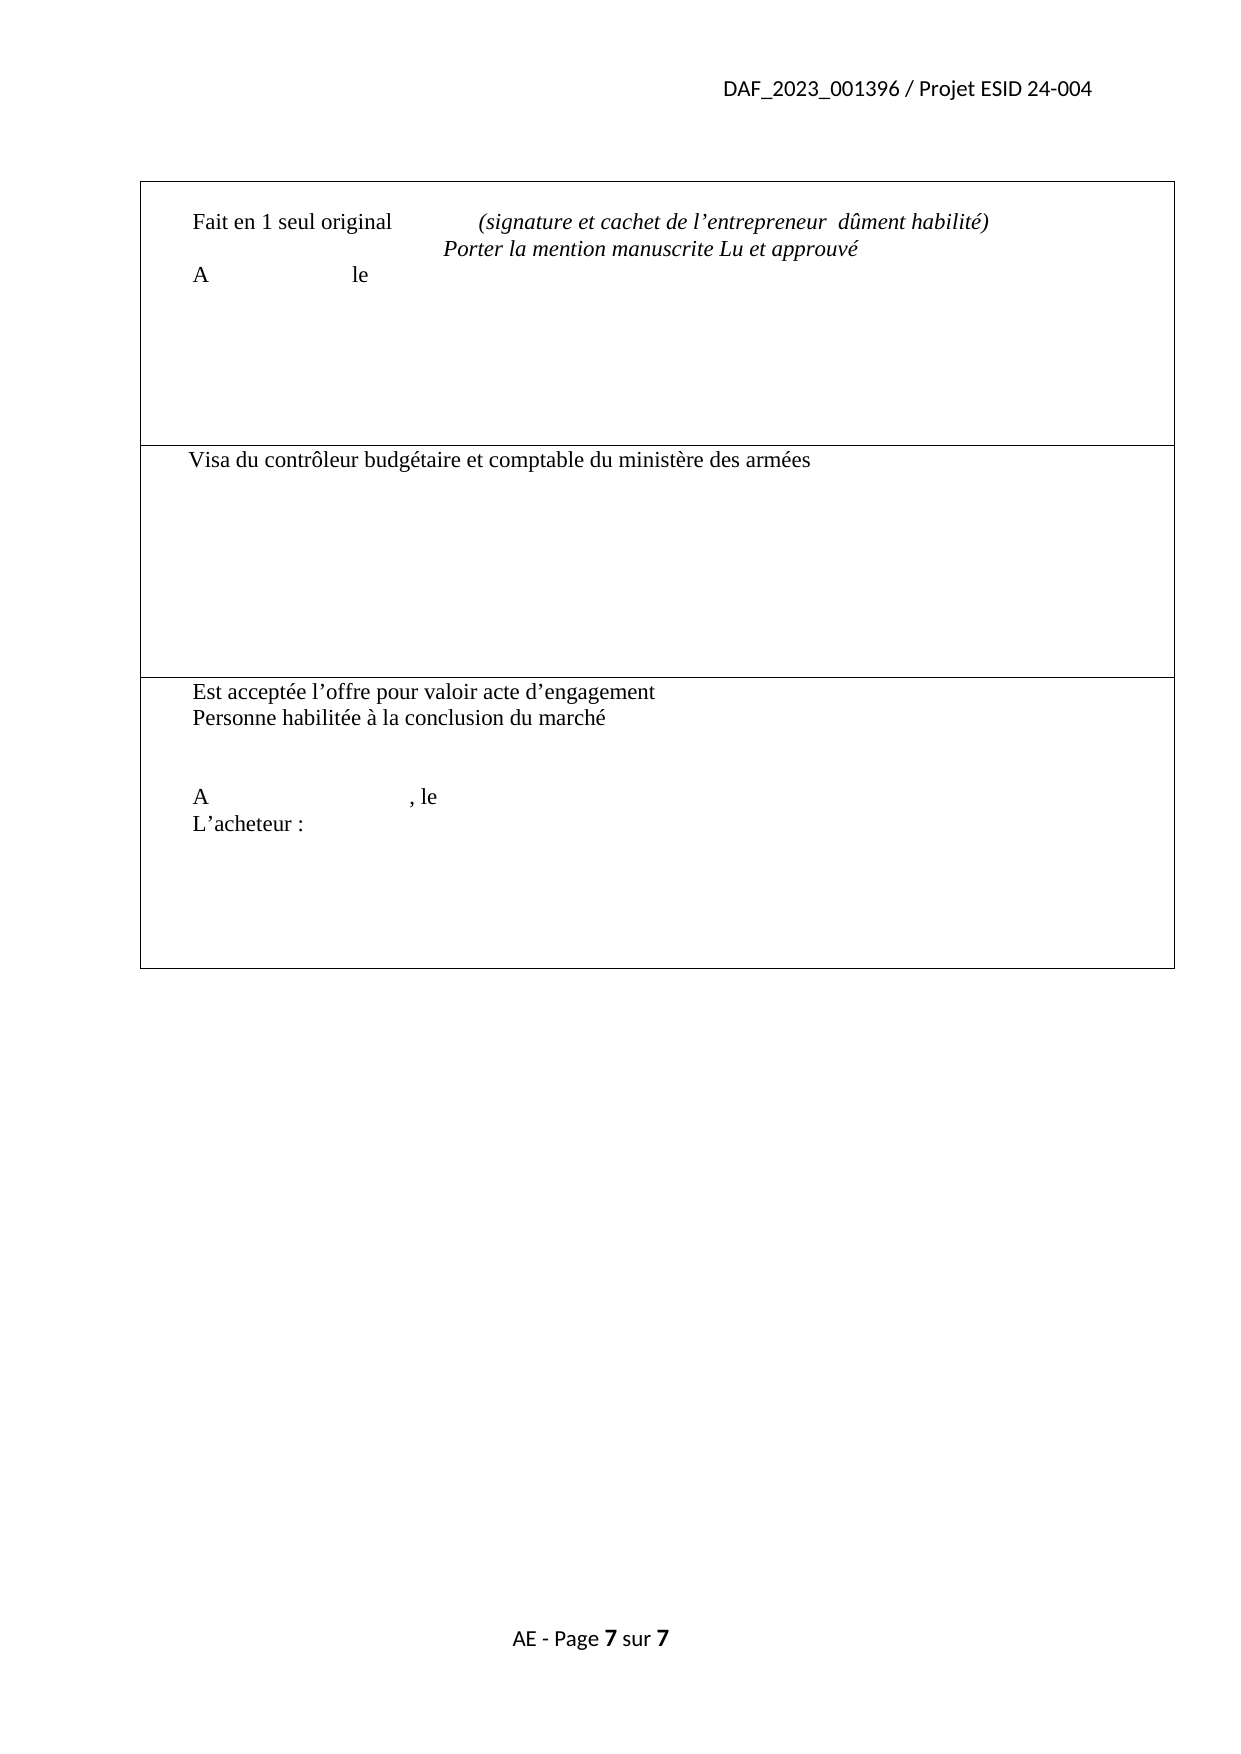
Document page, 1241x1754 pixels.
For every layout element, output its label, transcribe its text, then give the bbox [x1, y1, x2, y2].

table_header Fait en 1 seul original (signature et cachet de l’entrepreneur dûment habilité) Porter la mention manuscrite Lu et approuvé A le [141, 182, 1174, 445]
table_cell Est acceptée l’offre pour valoir acte d’engagement Personne habilitée à la conclusion du marché A , le L’acheteur : [141, 678, 1174, 968]
table_cell Visa du contrôleur budgétaire et comptable du ministère des armées [141, 446, 1174, 677]
